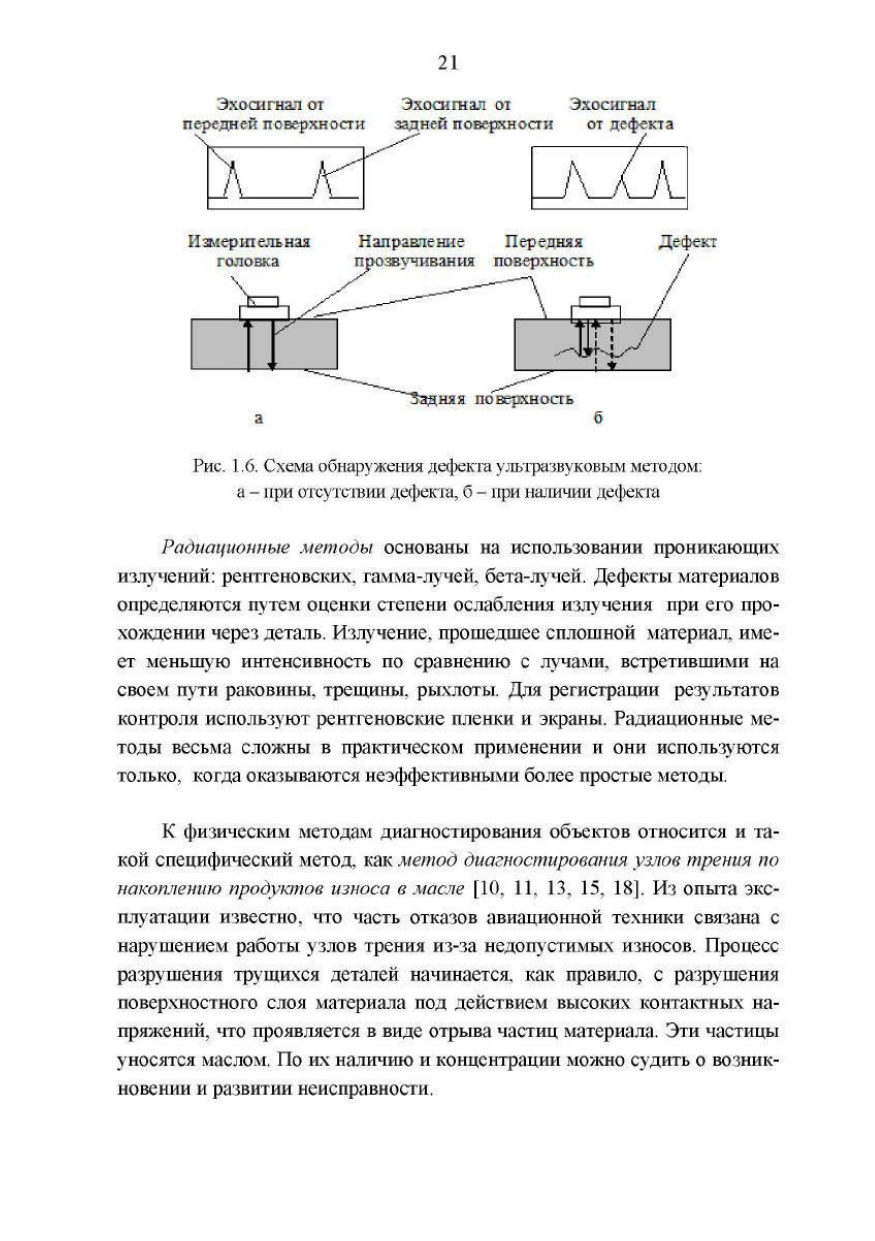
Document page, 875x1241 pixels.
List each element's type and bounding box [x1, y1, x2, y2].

picture [108, 47, 785, 1104]
